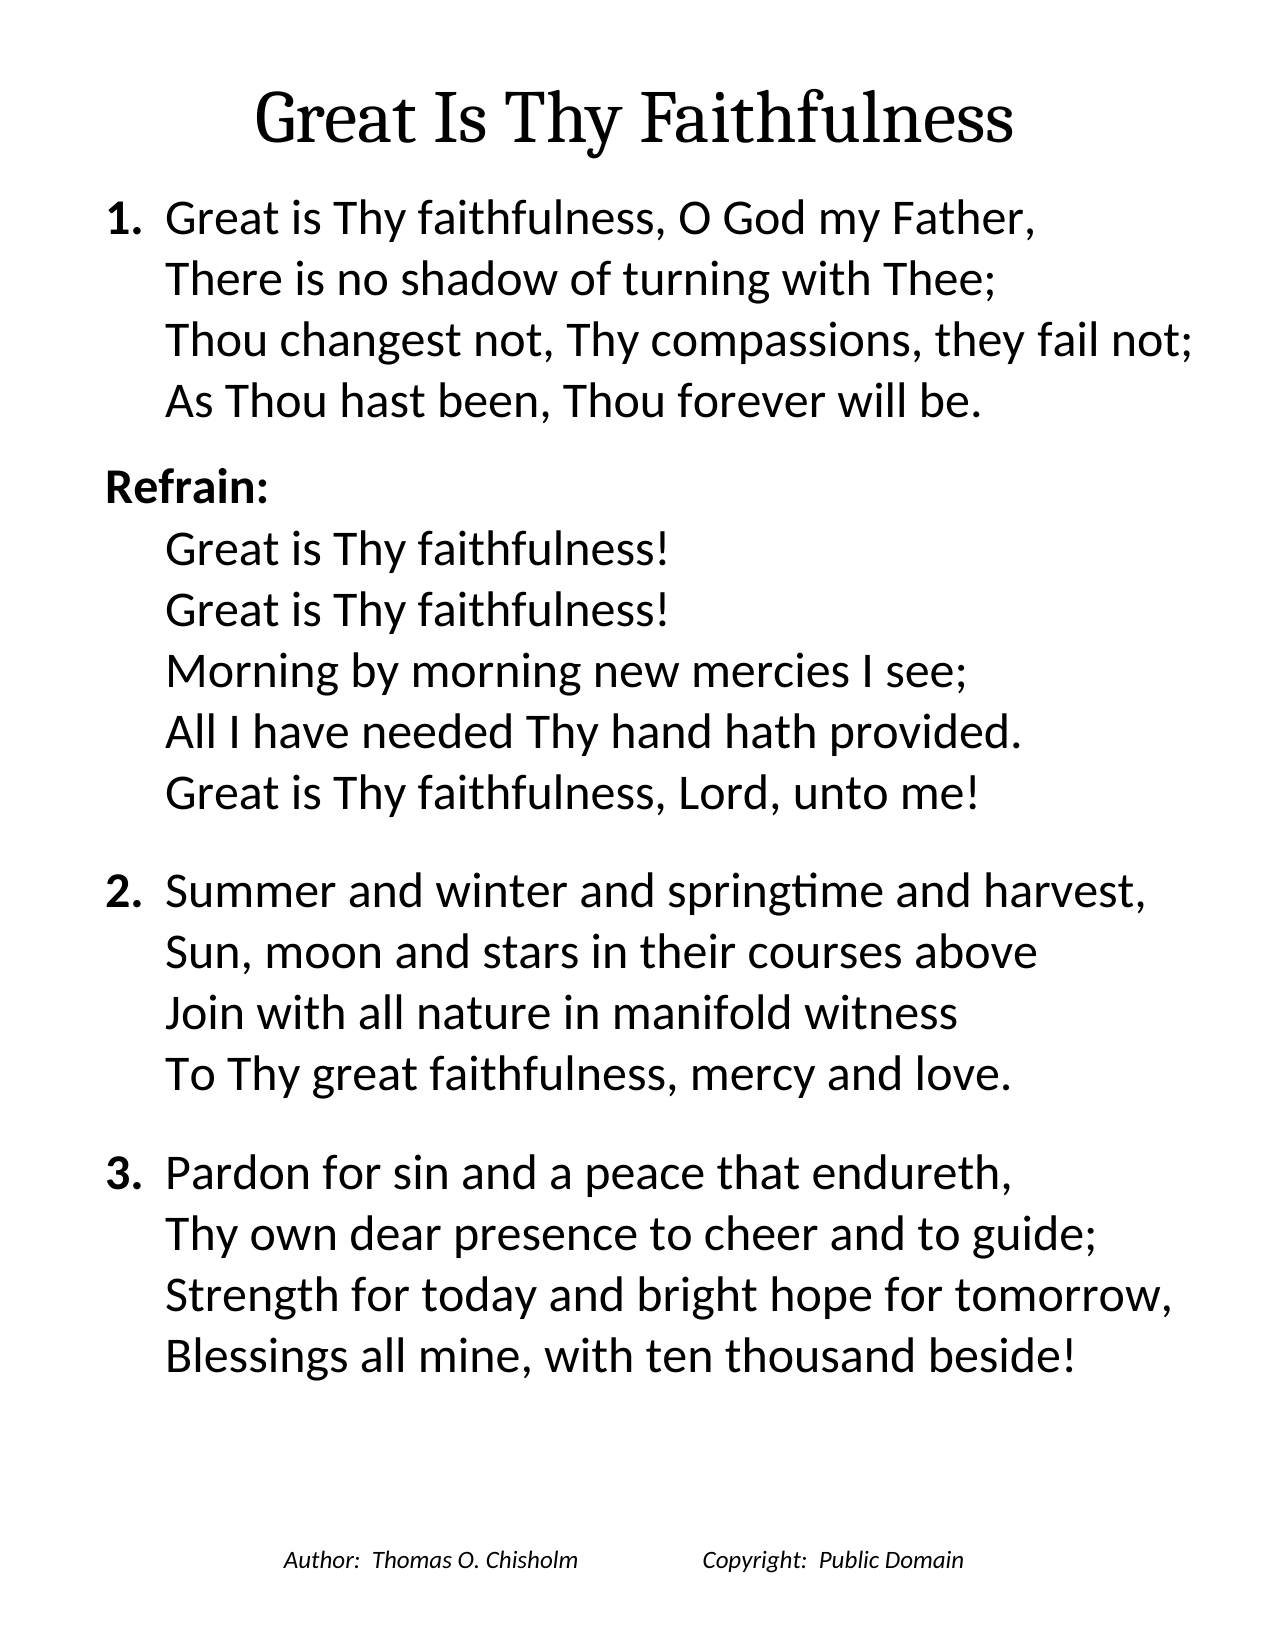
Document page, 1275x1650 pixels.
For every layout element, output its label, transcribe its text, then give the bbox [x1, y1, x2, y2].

text Refrain: Great is Thy faithfulness! Great is Thy faithfulness! Morning by morning new mercies I see; All I have needed Thy hand hath provided. Great is Thy faithfulness, Lord, unto me! [105, 455, 1200, 822]
list Summer and winter and springtime and harvest, Sun, moon and stars in their courses above Join with all nature in manifold witness To Thy great faithfulness, mercy and love. [105, 859, 1200, 1103]
subtitle Great Is Thy Faithfulness [255, 75, 1200, 161]
list Pardon for sin and a peace that endureth, Thy own dear presence to cheer and to guide; Strength for today and bright hope for tomorrow, Blessings all mine, with ten thousand beside! [105, 1141, 1200, 1385]
list Great is Thy faithfulness, O God my Father, There is no shadow of turning with Thee; Thou changest not, Thy compassions, they fail not; As Thou hast been, Thou forever will be. [105, 186, 1200, 430]
